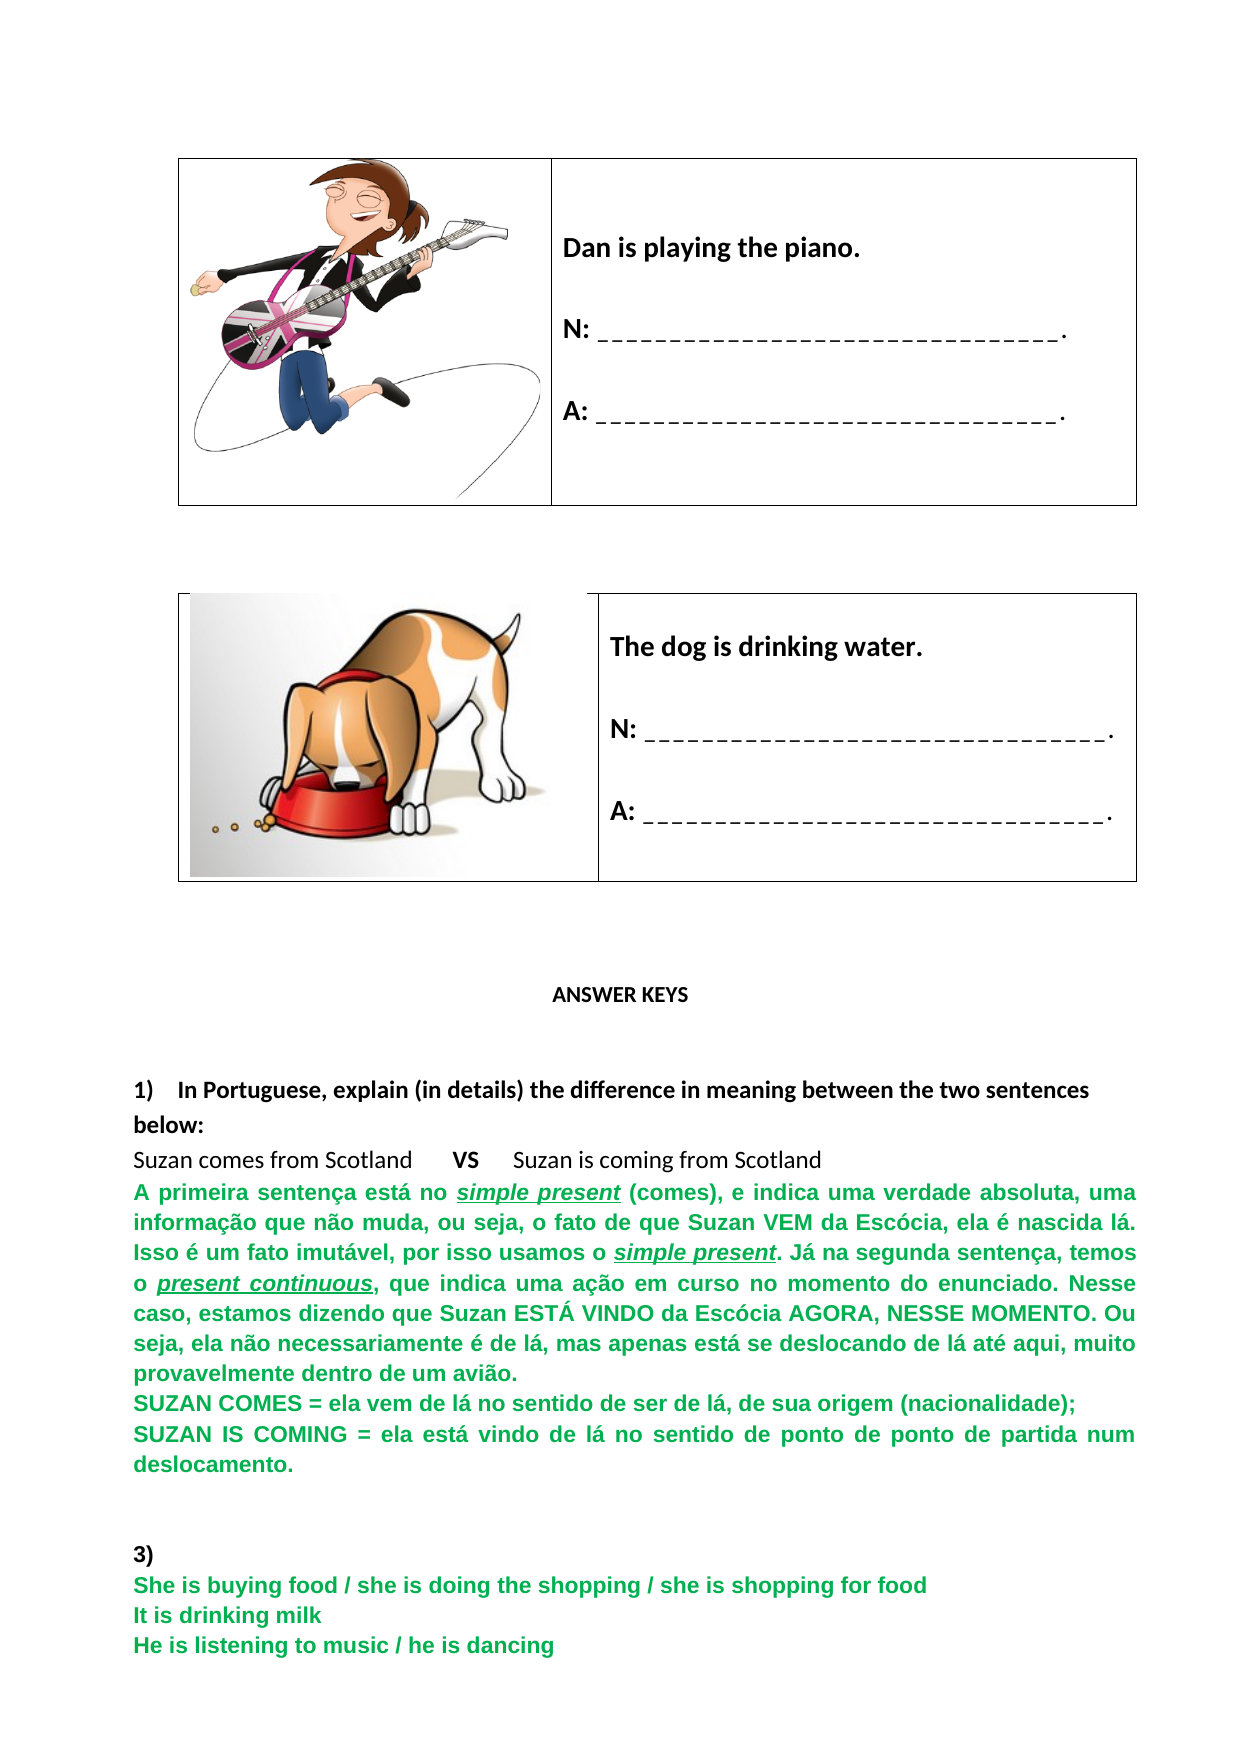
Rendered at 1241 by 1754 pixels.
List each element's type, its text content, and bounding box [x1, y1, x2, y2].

table_header The dog is drinking water. N: ________________________________. A: ________________________________. [599, 594, 1136, 881]
list SUZAN IS COMING = ela está vindo de lá no sentido de ponto de ponto de partida num deslocamento. [133, 1421, 1137, 1477]
picture [190, 158, 541, 501]
list It is drinking milk [133, 1602, 1137, 1628]
list Suzan comes from Scotland VS Suzan is coming from Scotland [133, 1144, 1137, 1174]
list In Portuguese, explain (in details) the difference in meaning between the two sentences below: [133, 1074, 1137, 1139]
list 3) [133, 1541, 1137, 1568]
table_header [179, 159, 551, 505]
list He is listening to music / he is dancing [133, 1632, 1137, 1658]
list SUZAN COMES = ela vem de lá no sentido de ser de lá, de sua origem (nacionalidade); [133, 1390, 1137, 1417]
table_header [179, 594, 598, 881]
table_header Dan is playing the piano. N: ________________________________. A: ________________________________. [552, 159, 1136, 505]
list A primeira sentença está no simple present (comes), e indica uma verdade absoluta, uma informação que não muda, ou seja, o fato de que Suzan VEM da Escócia, ela é nascida lá. Isso é um fato imutável, por isso usamos o simple present. Já na segunda sentença, temos o present continuous, que indica uma ação em curso no momento do enunciado. Nesse caso, estamos dizendo que Suzan ESTÁ VINDO da Escócia AGORA, NESSE MOMENTO. Ou seja, ela não necessariamente é de lá, mas apenas está se deslocando de lá até aqui, muito provavelmente dentro de um avião. [133, 1179, 1137, 1387]
picture [190, 593, 588, 877]
list She is buying food / she is doing the shopping / she is shopping for food [133, 1572, 1137, 1598]
text ANSWER KEYS [103, 980, 1137, 1008]
